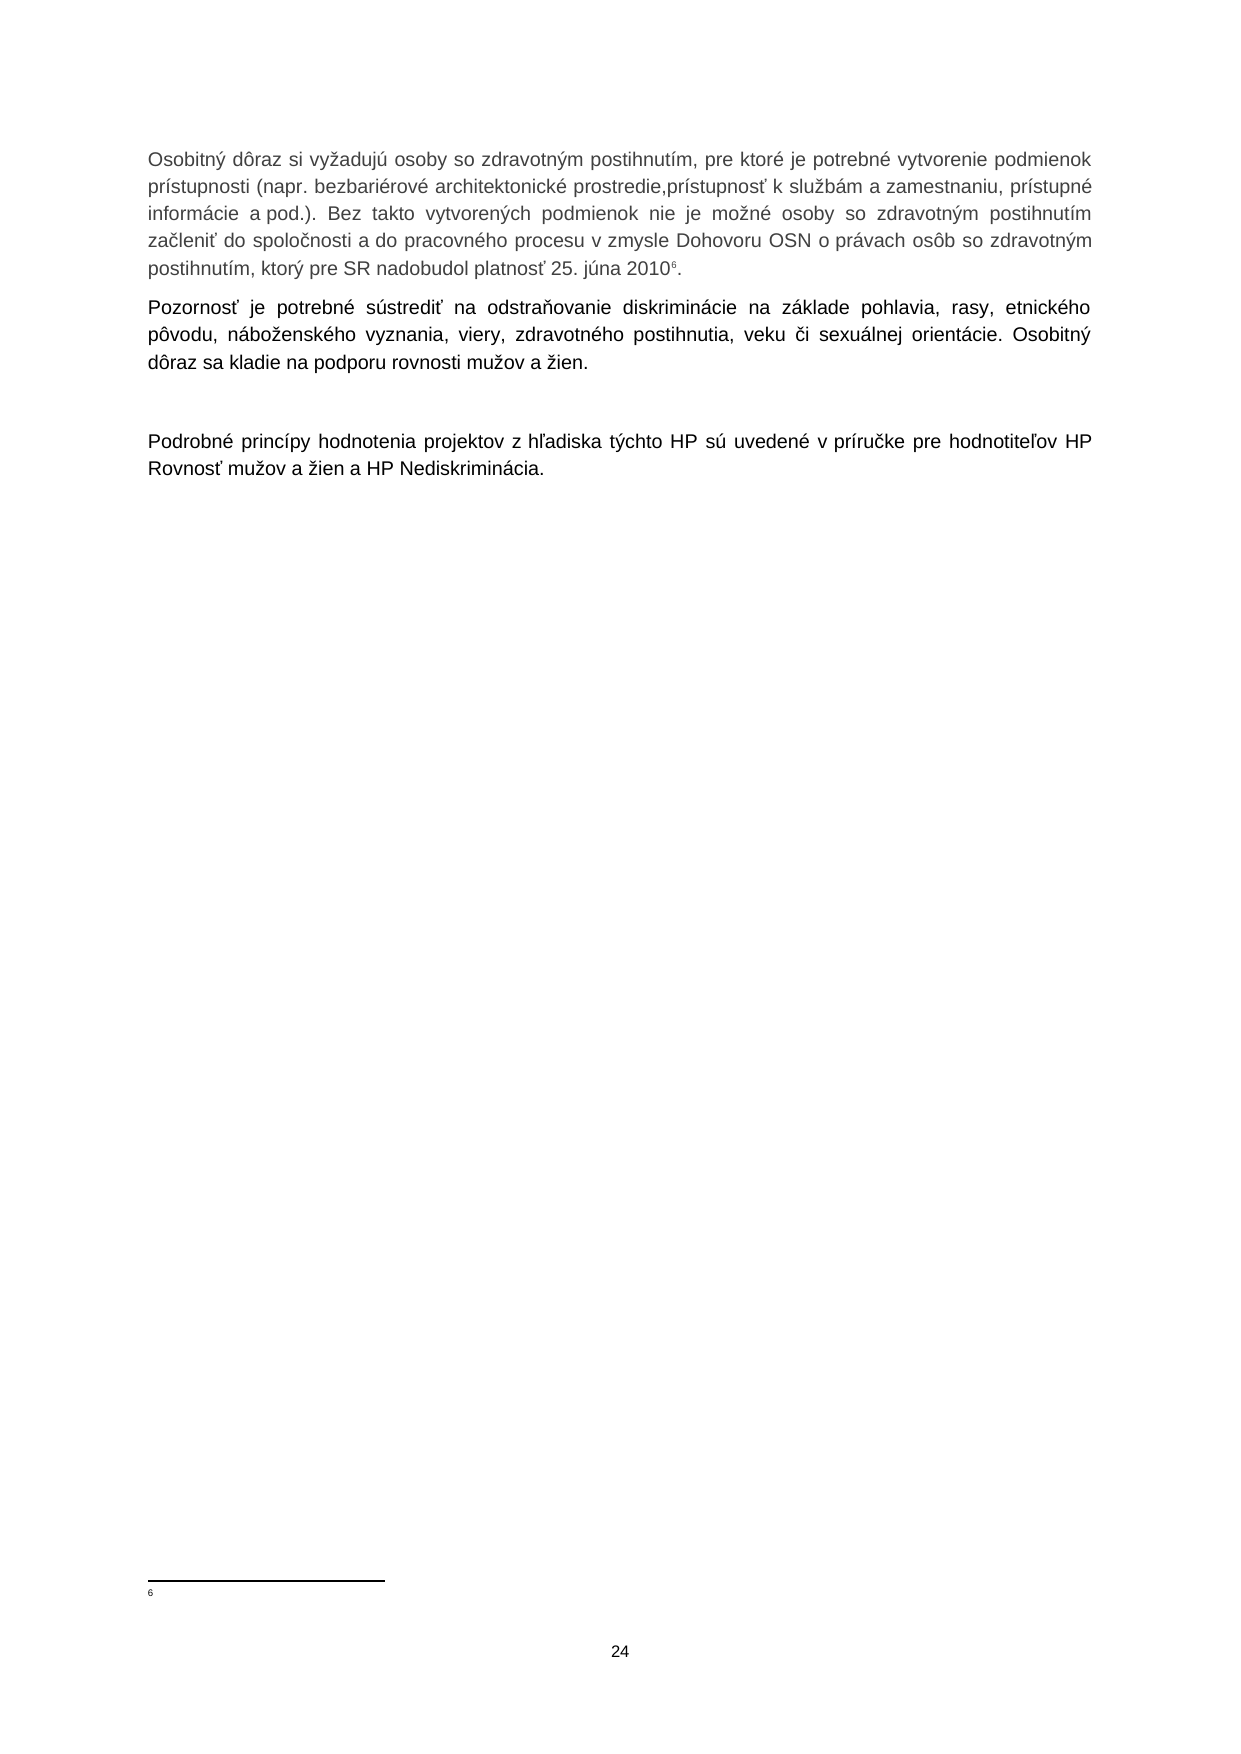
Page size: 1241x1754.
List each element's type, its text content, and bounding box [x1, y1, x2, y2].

text Podrobné princípy hodnotenia projektov z hľadiska týchto HP sú uvedené v príručke pre hodnotiteľov HP Rovnosť mužov a žien a HP Nediskriminácia. [148, 430, 1092, 480]
text Osobitný dôraz si vyžadujú osoby so zdravotným postihnutím, pre ktoré je potrebné vytvorenie podmienok prístupnosti (napr. bezbariérové architektonické prostredie,prístupnosť k službám a zamestnaniu, prístupné informácie a pod.). Bez takto vytvorených podmienok nie je možné osoby so zdravotným postihnutím začleniť do spoločnosti a do pracovného procesu v zmysle Dohovoru OSN o právach osôb so zdravotným postihnutím, ktorý pre SR nadobudol platnosť 25. júna 2010. [148, 148, 1092, 279]
text Pozornosť je potrebné sústrediť na odstraňovanie diskriminácie na základe pohlavia, rasy, etnického pôvodu, náboženského vyznania, viery, zdravotného postihnutia, veku či sexuálnej orientácie. Osobitný dôraz sa kladie na podporu rovnosti mužov a žien. [148, 296, 1092, 373]
